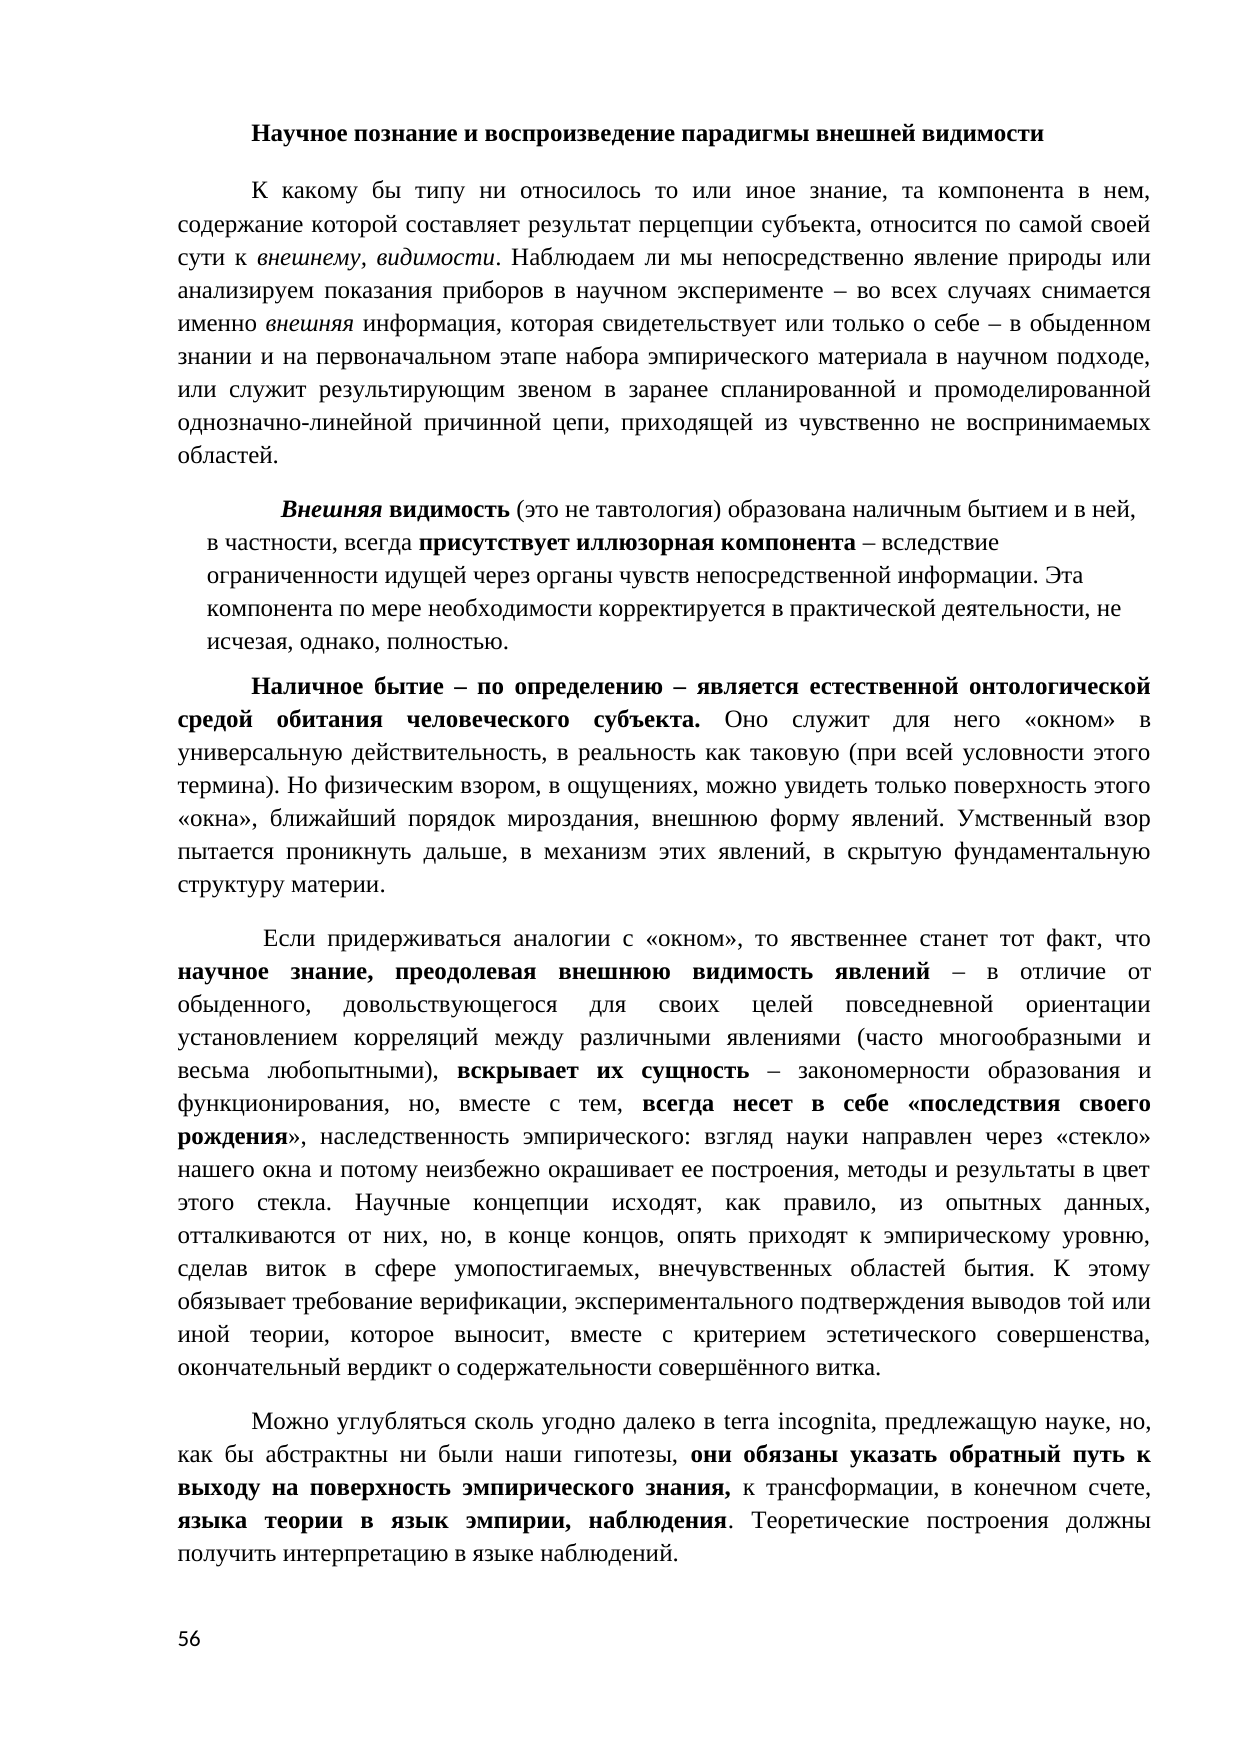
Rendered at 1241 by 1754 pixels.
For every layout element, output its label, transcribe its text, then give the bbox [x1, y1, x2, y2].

text Наличное бытие – по определению – является естественной онтологической средой обитания человеческого субъекта. Оно служит для него «окном» в универсальную действительность, в реальность как таковую (при всей условности этого термина). Но физическим взором, в ощущениях, можно увидеть только поверхность этого «окна», ближайший порядок мироздания, внешнюю форму явлений. Умственный взор пытается проникнуть дальше, в механизм этих явлений, в скрытую фундаментальную структуру материи. [177, 671, 1152, 898]
text Если придерживаться аналогии с «окном», то явственнее станет тот факт, что научное знание, преодолевая внешнюю видимость явлений – в отличие от обыденного, довольствующегося для своих целей повседневной ориентации установлением корреляций между различными явлениями (часто многообразными и весьма любопытными), вскрывает их сущность – закономерности образования и функционирования, но, вместе с тем, всегда несет в себе «последствия своего рождения», наследственность эмпирического: взгляд науки направлен через «стекло» нашего окна и потому неизбежно окрашивает ее построения, методы и результаты в цвет этого стекла. Научные концепции исходят, как правило, из опытных данных, отталкиваются от них, но, в конце концов, опять приходят к эмпирическому уровню, сделав виток в сфере умопостигаемых, внечувственных областей бытия. К этому обязывает требование верификации, экспериментального подтверждения выводов той или иной теории, которое выносит, вместе с критерием эстетического совершенства, окончательный вердикт о содержательности совершённого витка. [177, 923, 1152, 1381]
text К какому бы типу ни относилось то или иное знание, та компонента в нем, содержание которой составляет результат перцепции субъекта, относится по самой своей сути к внешнему, видимости. Наблюдаем ли мы непосредственно явление природы или анализируем показания приборов в научном эксперименте – во всех случаях снимается именно внешняя информация, которая свидетельствует или только о себе – в обыденном знании и на первоначальном этапе набора эмпирического материала в научном подходе, или служит результирующим звеном в заранее спланированной и промоделированной однозначно-линейной причинной цепи, приходящей из чувственно не воспринимаемых областей. [177, 176, 1152, 468]
text Можно углубляться сколь угодно далеко в terra incognita, предлежащую науке, но, как бы абстрактны ни были наши гипотезы, они обязаны указать обратный путь к выходу на поверхность эмпирического знания, к трансформации, в конечном счете, языка теории в язык эмпирии, наблюдения. Теоретические построения должны получить интерпретацию в языке наблюдений. [177, 1406, 1152, 1567]
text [177, 118, 1152, 147]
text Внешняя видимость (это не тавтология) образована наличным бытием и в ней, в частности, всегда присутствует иллюзорная компонента – вследствие ограниченности идущей через органы чувств непосредственной информации. Эта компонента по мере необходимости корректируется в практической деятельности, не исчезая, однако, полностью. [207, 494, 1152, 654]
